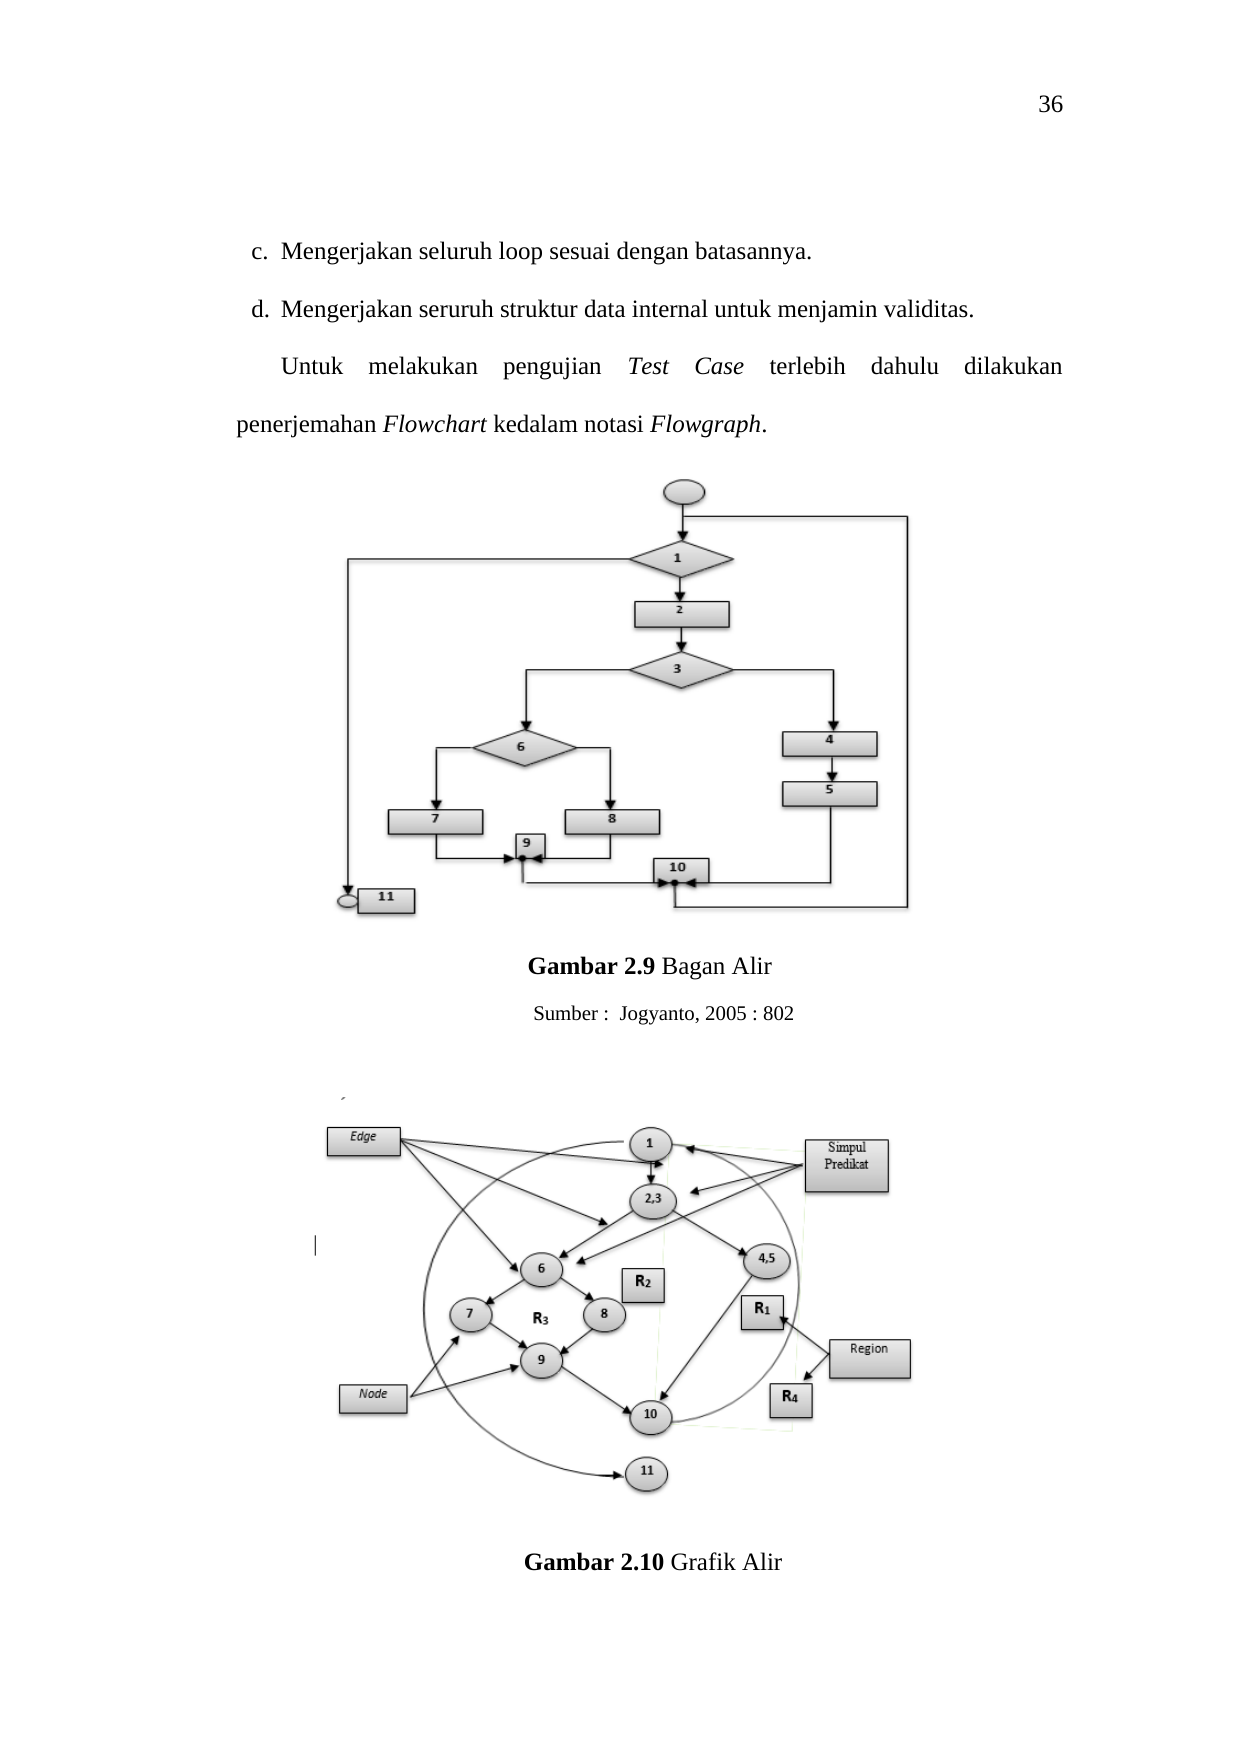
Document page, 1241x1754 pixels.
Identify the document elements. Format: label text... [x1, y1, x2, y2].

text Gambar 2.9 Bagan Alir [236, 951, 1063, 980]
picture [280, 466, 992, 923]
list Mengerjakan seruruh struktur data internal untuk menjamin validitas. [251, 294, 1063, 322]
list Mengerjakan seluruh loop sesuai dengan batasannya. [251, 236, 1063, 265]
picture [292, 1097, 971, 1512]
text Gambar 2.10 Grafik Alir [236, 1547, 1063, 1576]
text Sumber : Jogyanto, 2005 : 802 [236, 1001, 1063, 1025]
text Untuk melakukan pengujian Test Case terlebih dahulu dilakukan penerjemahan Flowchart kedalam notasi Flowgraph. [236, 351, 1063, 437]
